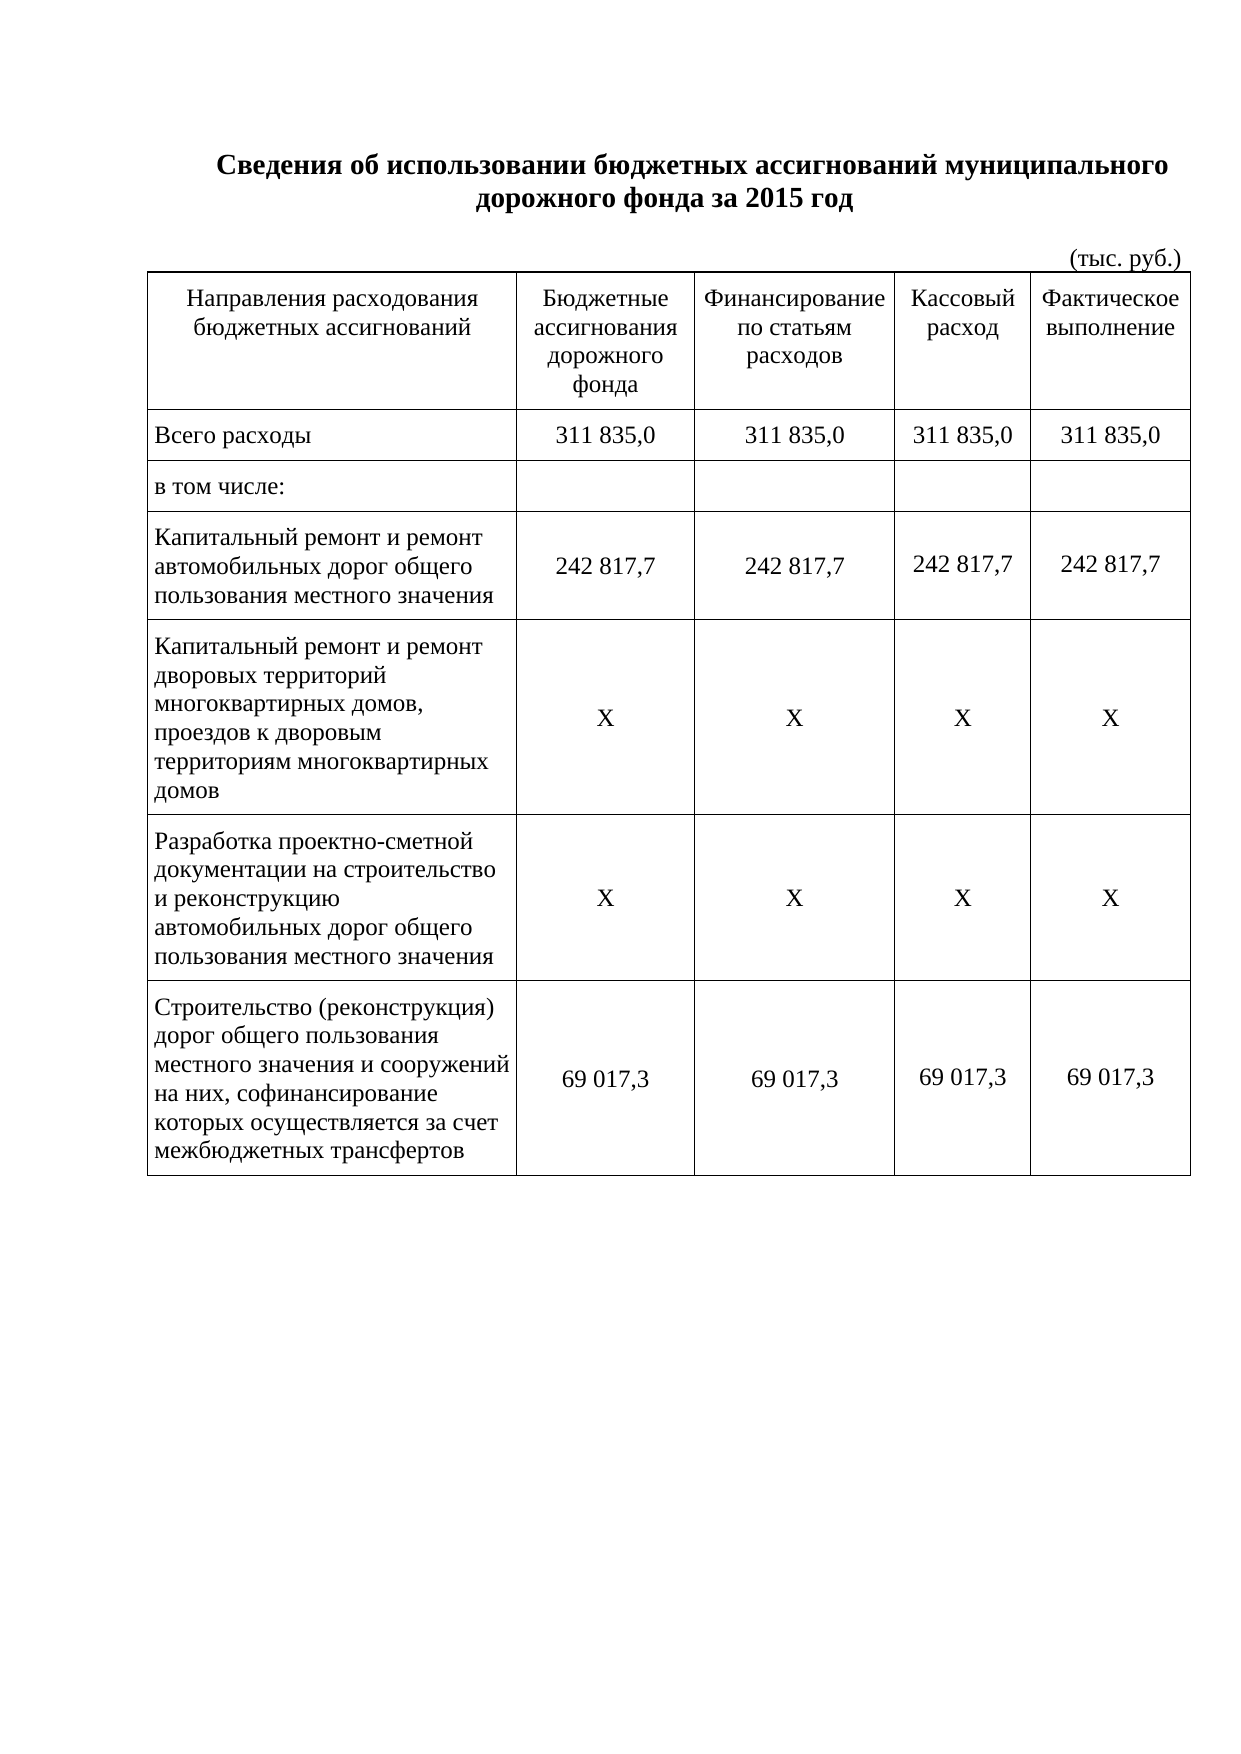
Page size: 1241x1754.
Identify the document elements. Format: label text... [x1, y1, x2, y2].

table_cell Х [1031, 620, 1190, 814]
table_cell [1031, 461, 1190, 511]
table_cell 311 835,0 [1031, 410, 1190, 460]
table_header Кассовый расход [895, 273, 1030, 409]
table_cell Капитальный ремонт и ремонт дворовых территорий многоквартирных домов, проездов к дворовым территориям многоквартирных домов [148, 620, 516, 814]
table_cell Х [895, 620, 1030, 814]
table_cell 311 835,0 [695, 410, 894, 460]
table_cell в том числе: [148, 461, 516, 511]
table_cell Х [517, 815, 694, 980]
table_cell Разработка проектно-сметной документации на строительство и реконструкцию автомобильных дорог общего пользования местного значения [148, 815, 516, 980]
table_cell Х [895, 815, 1030, 980]
table_cell Х [517, 620, 694, 814]
table_cell 242 817,7 [695, 512, 894, 619]
table_cell 69 017,3 [695, 981, 894, 1175]
table_cell Х [1031, 815, 1190, 980]
table_cell 69 017,3 [517, 981, 694, 1175]
text (тыс. руб.) [148, 243, 1181, 271]
table_cell Х [695, 815, 894, 980]
table_cell 242 817,7 [895, 512, 1030, 619]
table_cell Строительство (реконструкция) дорог общего пользования местного значения и сооружений на них, софинансирование которых осуществляется за счет межбюджетных трансфертов [148, 981, 516, 1175]
table_cell [517, 461, 694, 511]
table_cell 69 017,3 [1031, 981, 1190, 1175]
table_cell [895, 461, 1030, 511]
table_cell 69 017,3 [895, 981, 1030, 1175]
table_header Финансирование по статьям расходов [695, 273, 894, 409]
table_cell 311 835,0 [895, 410, 1030, 460]
table_cell Капитальный ремонт и ремонт автомобильных дорог общего пользования местного значения [148, 512, 516, 619]
text Сведения об использовании бюджетных ассигнований муниципального дорожного фонда за 2015 год [148, 147, 1181, 214]
table_cell 242 817,7 [1031, 512, 1190, 619]
table_header Направления расходования бюджетных ассигнований [148, 273, 516, 409]
table_header Фактическое выполнение [1031, 273, 1190, 409]
table_cell Х [695, 620, 894, 814]
table_cell Всего расходы [148, 410, 516, 460]
table_header Бюджетные ассигнования дорожного фонда [517, 273, 694, 409]
table_cell 311 835,0 [517, 410, 694, 460]
table_cell 242 817,7 [517, 512, 694, 619]
table_cell [695, 461, 894, 511]
